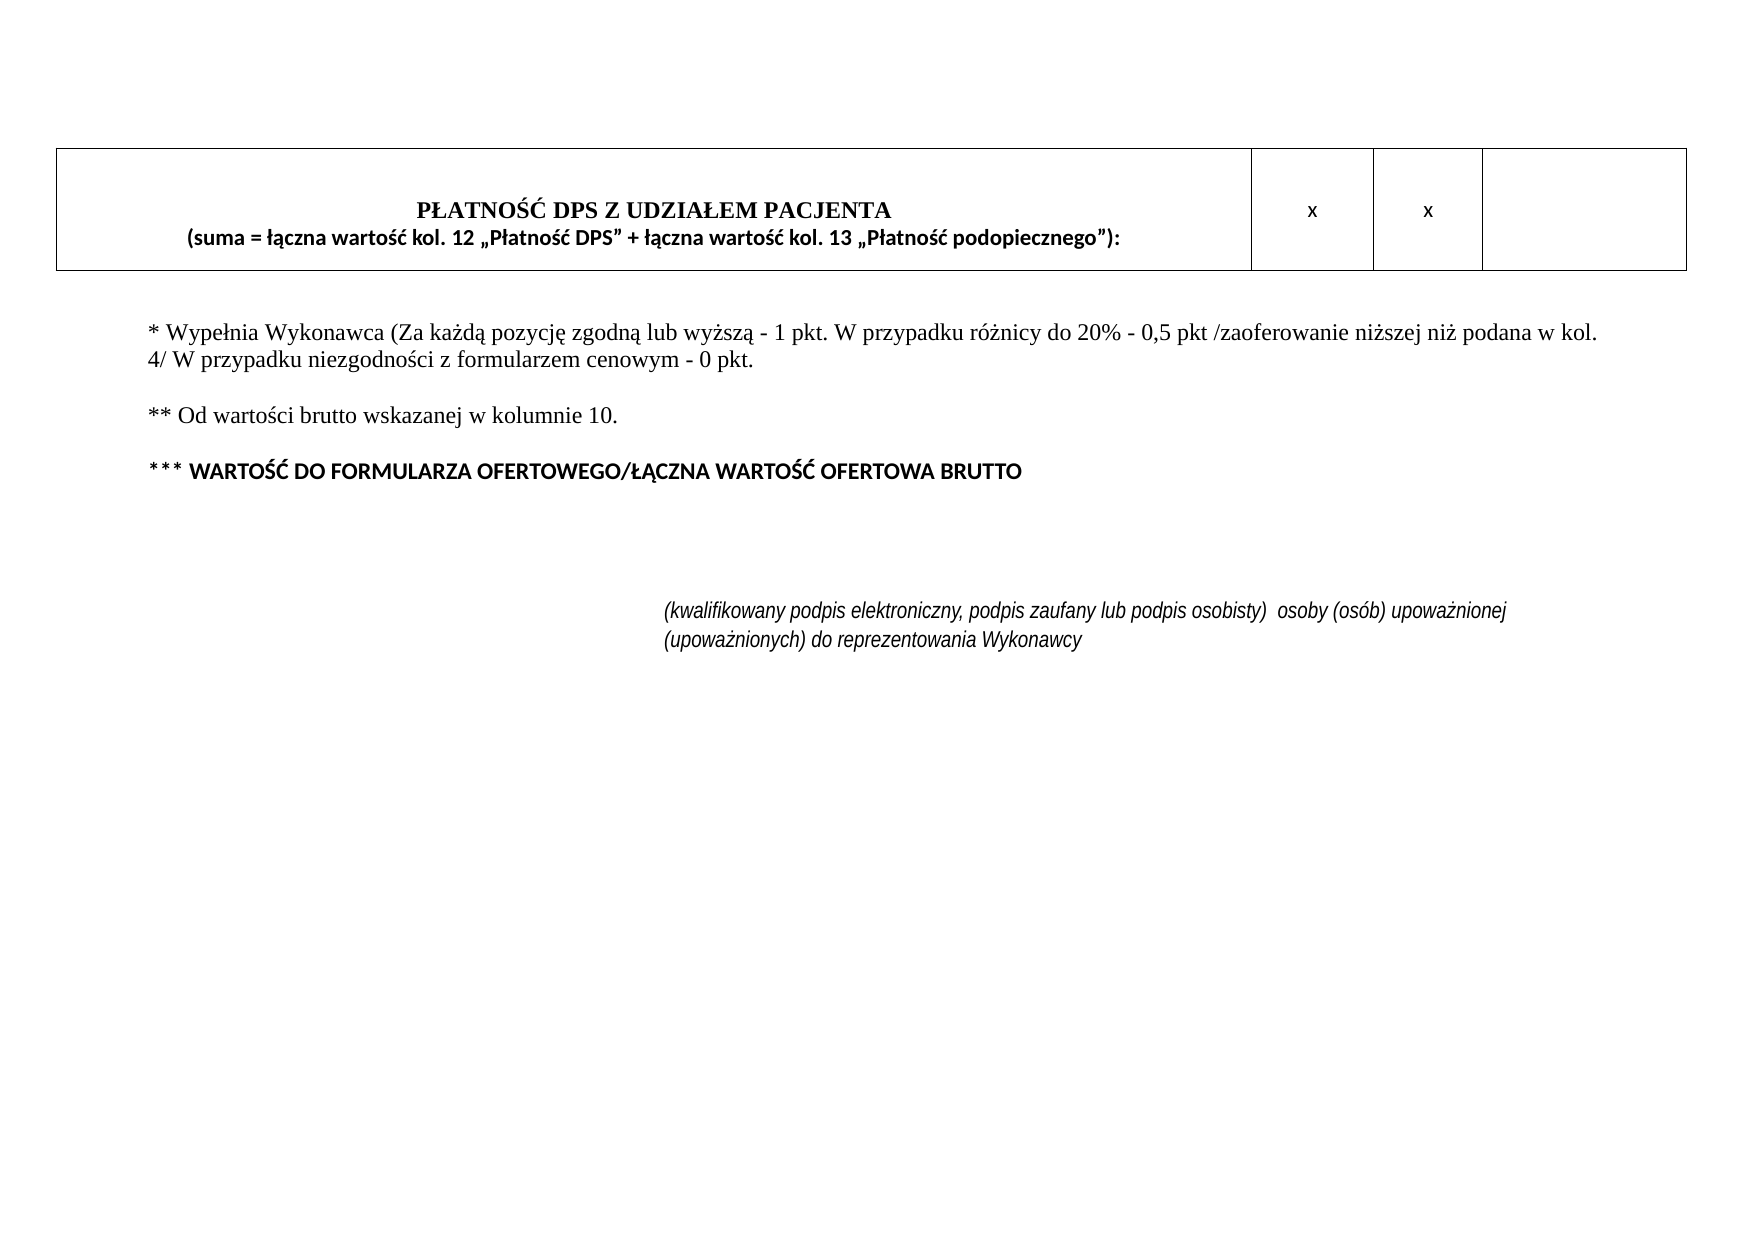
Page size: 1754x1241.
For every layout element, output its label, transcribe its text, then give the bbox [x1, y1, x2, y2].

table_cell [1483, 149, 1686, 270]
text * Wypełnia Wykonawca (Za każdą pozycję zgodną lub wyższą - 1 pkt. W przypadku różnicy do 20% - 0,5 pkt /zaoferowanie niższej niż podana w kol. 4/ W przypadku niezgodności z formularzem cenowym - 0 pkt. [148, 318, 1606, 373]
text *** WARTOŚĆ DO FORMULARZA OFERTOWEGO/ŁĄCZNA WARTOŚĆ OFERTOWA BRUTTO [148, 456, 1606, 485]
table_cell PŁATNOŚĆ DPS Z UDZIAŁEM PACJENTA (suma = łączna wartość kol. 12 „Płatność DPS” + łączna wartość kol. 13 „Płatność podopiecznego”): [57, 149, 1251, 270]
text (kwalifikowany podpis elektroniczny, podpis zaufany lub podpis osobisty) osoby (osób) upoważnionej (upoważnionych) do reprezentowania Wykonawcy [664, 597, 1606, 652]
text ** Od wartości brutto wskazanej w kolumnie 10. [148, 401, 1606, 428]
table_cell x [1374, 149, 1482, 270]
table_cell x [1252, 149, 1373, 270]
